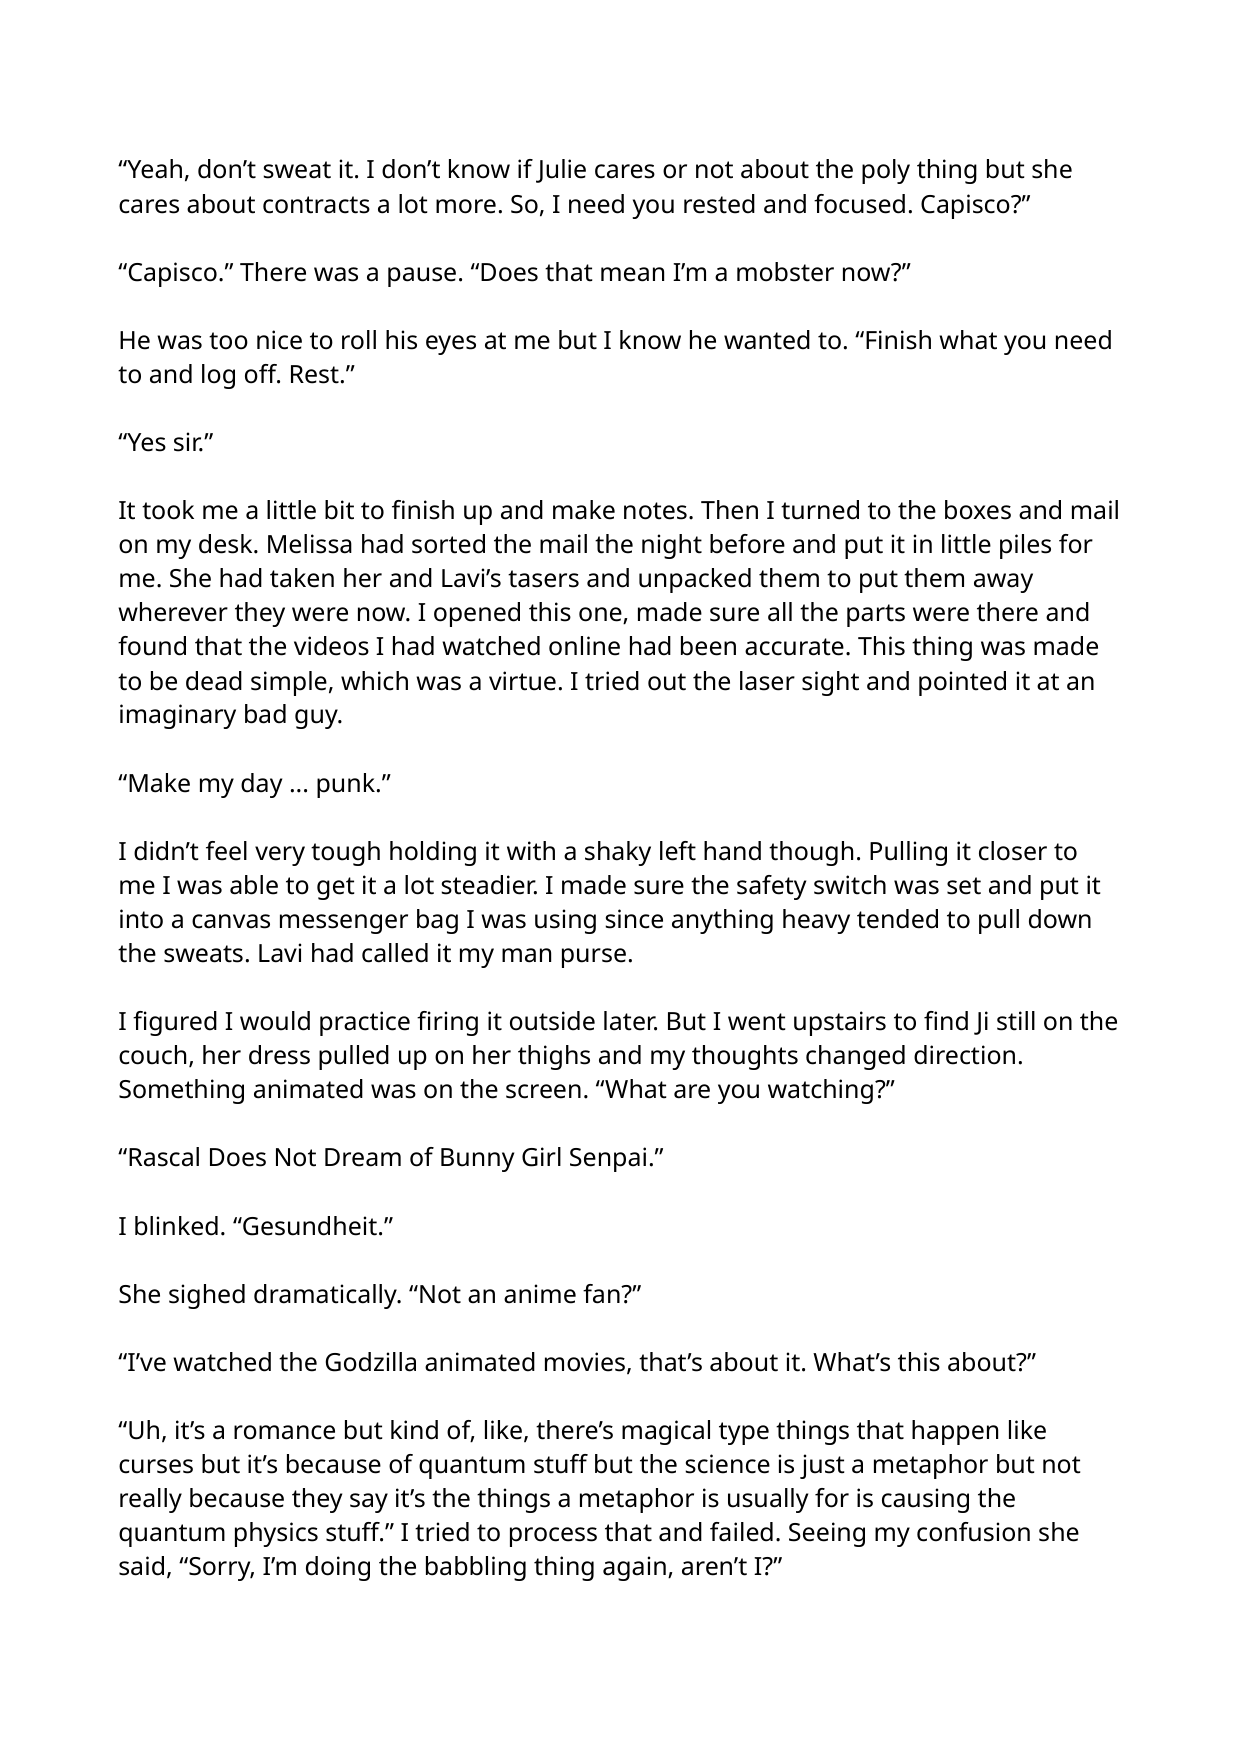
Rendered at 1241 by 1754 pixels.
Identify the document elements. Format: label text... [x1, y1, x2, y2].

text “Capisco.” There was a pause. “Does that mean I’m a mobster now?” [118, 254, 1122, 288]
text “Make my day ... punk.” [118, 765, 1122, 799]
text “Yes sir.” [118, 425, 1122, 459]
text “I’ve watched the Godzilla animated movies, that’s about it. What’s this about?” [118, 1344, 1122, 1378]
text She sighed dramatically. “Not an anime fan?” [118, 1276, 1122, 1310]
text “Yeah, don’t sweat it. I don’t know if Julie cares or not about the poly thing but she cares about contracts a lot more. So, I need you rested and focused. Capisco?” [118, 152, 1122, 220]
text It took me a little bit to finish up and make notes. Then I turned to the boxes and mail on my desk. Melissa had sorted the mail the night before and put it in little piles for me. She had taken her and Lavi’s tasers and unpacked them to put them away wherever they were now. I opened this one, made sure all the parts were there and found that the videos I had watched online had been accurate. This thing was made to be dead simple, which was a virtue. I tried out the laser sight and pointed it at an imaginary bad guy. [118, 493, 1122, 731]
text I blinked. “Gesundheit.” [118, 1208, 1122, 1242]
text He was too nice to roll his eyes at me but I know he wanted to. “Finish what you need to and log off. Rest.” [118, 322, 1122, 391]
text “Rascal Does Not Dream of Bunny Girl Senpai.” [118, 1140, 1122, 1174]
text “Uh, it’s a romance but kind of, like, there’s magical type things that happen like curses but it’s because of quantum stuff but the science is just a metaphor but not really because they say it’s the things a metaphor is usually for is causing the quantum physics stuff.” I tried to process that and failed. Seeing my confusion she said, “Sorry, I’m doing the babbling thing again, aren’t I?” [118, 1412, 1122, 1583]
text I figured I would practice firing it outside later. But I went upstairs to find Ji still on the couch, her dress pulled up on her thighs and my thoughts changed direction. Something animated was on the screen. “What are you watching?” [118, 1004, 1122, 1106]
text I didn’t feel very tough holding it with a shaky left hand though. Pulling it closer to me I was able to get it a lot steadier. I made sure the safety switch was set and put it into a canvas messenger bag I was using since anything heavy tended to pull down the sweats. Lavi had called it my man purse. [118, 833, 1122, 970]
